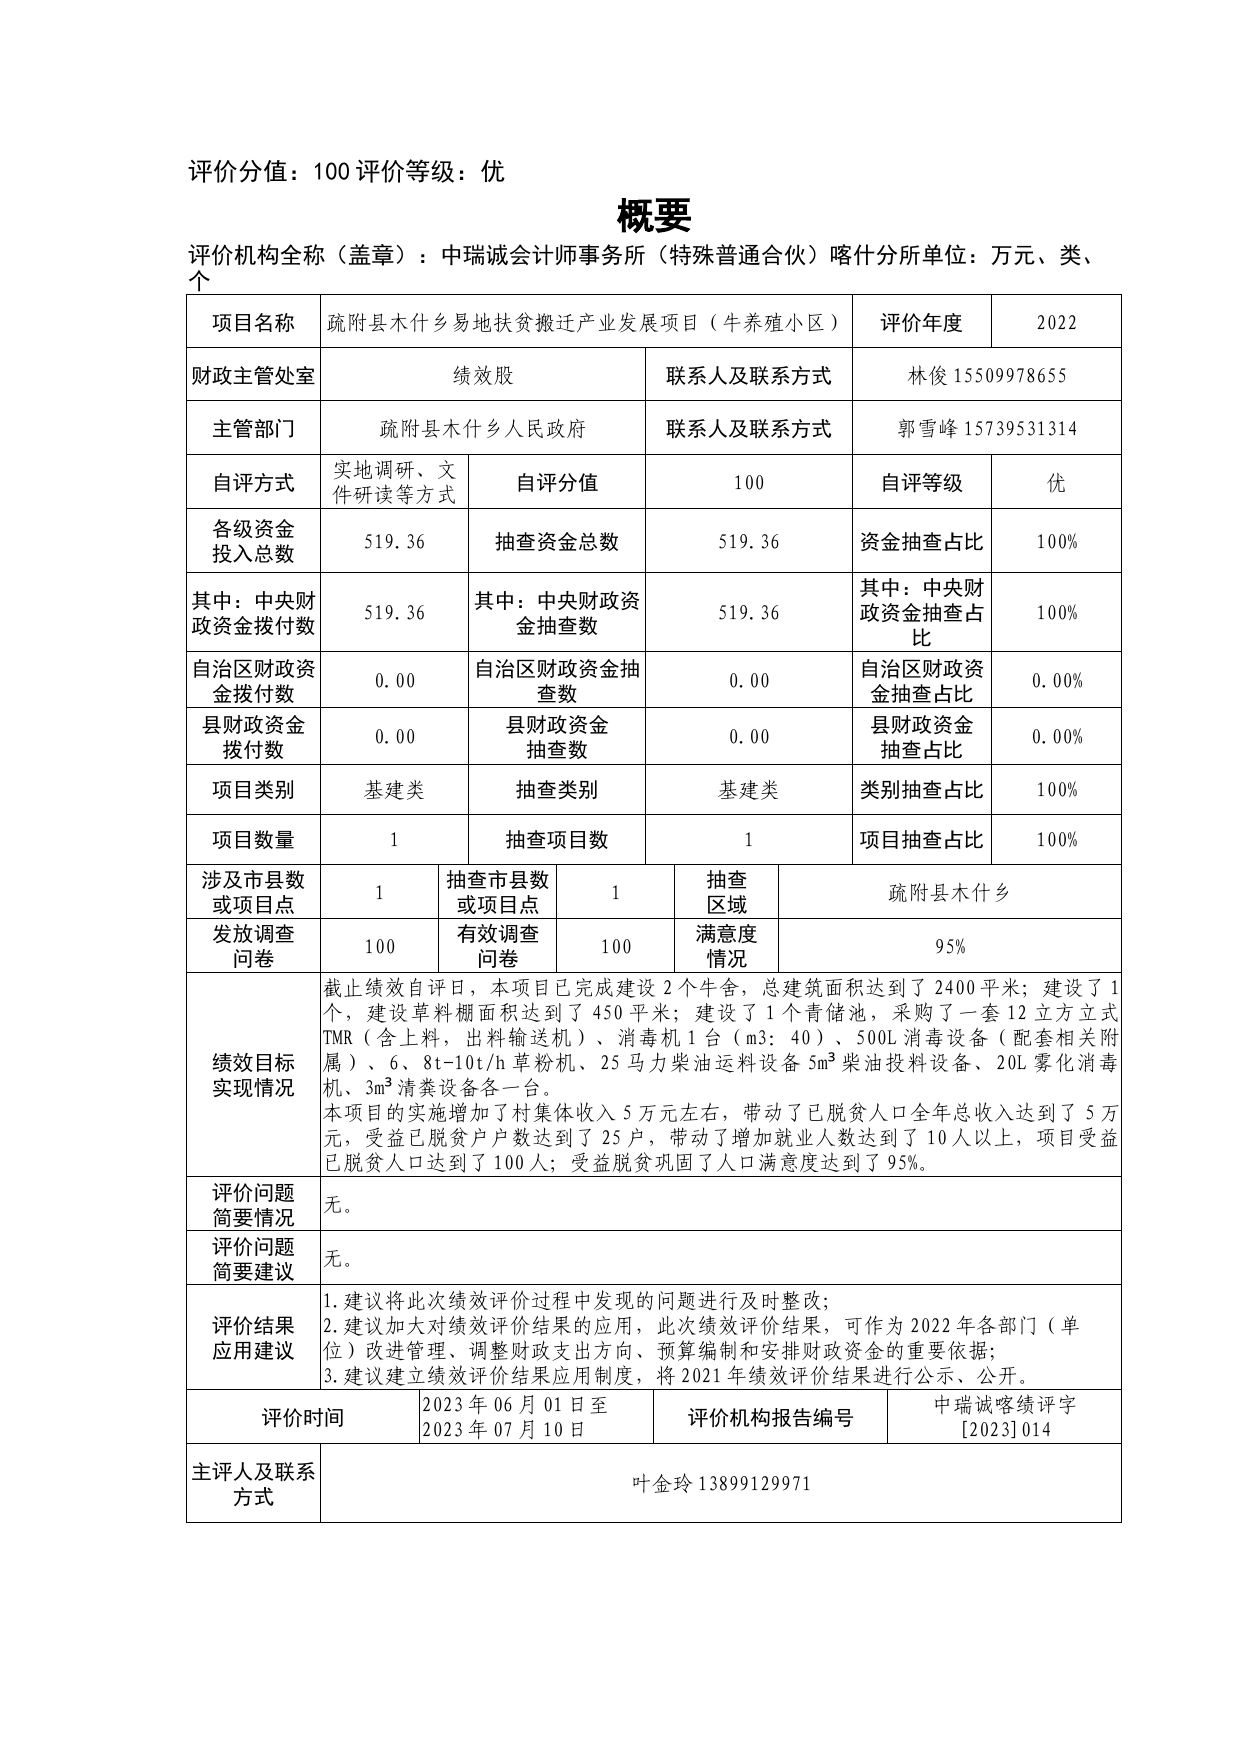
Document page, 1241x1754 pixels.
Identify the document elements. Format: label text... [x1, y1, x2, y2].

table_cell 无。 [321, 1231, 1121, 1284]
table_cell 联系人及联系方式 [646, 401, 852, 453]
table_cell 评价机构全称（盖章）：中瑞诚会计师事务所（特殊普通合伙）喀什分所单位：万元、类、个 [186, 239, 1122, 294]
table_cell 0.00 [646, 652, 852, 707]
table_cell 100 [646, 455, 852, 508]
table_cell 县财政资金 抽查占比 [853, 708, 991, 763]
table_cell 无。 [321, 1177, 1121, 1230]
table_cell 0.00 [321, 708, 468, 763]
table_cell 1 [321, 815, 468, 863]
table_cell 叶金玲13899129971 [321, 1444, 1121, 1522]
table_cell 财政主管处室 [187, 348, 320, 400]
table_cell 联系人及联系方式 [646, 348, 852, 400]
table_cell 95% [779, 919, 1121, 972]
table_cell 抽查项目数 [469, 815, 645, 863]
table_cell 100 [557, 919, 674, 972]
table_cell 100 [321, 919, 438, 972]
table_cell 519.36 [646, 573, 852, 651]
table_cell 评价结果 应用建议 [187, 1285, 320, 1388]
table_cell 抽查 区域 [675, 865, 778, 918]
table_cell 项目数量 [187, 815, 320, 863]
table_cell 县财政资金 抽查数 [469, 708, 645, 763]
table_cell 100% [992, 765, 1121, 813]
table_cell 主管部门 [187, 401, 320, 453]
table_cell 0.00% [992, 652, 1121, 707]
table_cell 2022 [992, 295, 1121, 347]
table_cell 绩效股 [321, 348, 645, 400]
table_cell 优 [992, 455, 1121, 508]
table_cell 疏附县木什乡人民政府 [321, 401, 645, 453]
table_cell 林俊15509978655 [853, 348, 1121, 400]
table_cell 疏附县木什乡 [779, 865, 1121, 918]
table_cell 项目类别 [187, 765, 320, 813]
table_cell 其中：中央财政资金拨付数 [187, 573, 320, 651]
table_cell 抽查类别 [469, 765, 645, 813]
table_cell 发放调查 问卷 [187, 919, 320, 972]
table_cell 自评等级 [853, 455, 991, 508]
table_cell 涉及市县数 或项目点 [187, 865, 320, 918]
table_cell 项目名称 [187, 295, 320, 347]
table_cell 2023年06月01日至2023年07月10日 [420, 1390, 653, 1443]
table_cell 自评分值 [469, 455, 645, 508]
table_cell 100% [992, 509, 1121, 572]
table_cell 郭雪峰15739531314 [853, 401, 1121, 453]
table_cell 中瑞诚喀绩评字[2023]014 [888, 1390, 1121, 1443]
table_cell 类别抽查占比 [853, 765, 991, 813]
table_cell 抽查市县数 或项目点 [439, 865, 556, 918]
table_cell 0.00 [646, 708, 852, 763]
table_cell 截止绩效自评日，本项目已完成建设2个牛舍，总建筑面积达到了2400平米；建设了1个，建设草料棚面积达到了450平米；建设了1个青储池，采购了一套12立方立式TMR（含上料，出料输送机）、消毒机1台（m3：40）、500L消毒设备（配套相关附属）、6、8t-10t/h草粉机、25马力柴油运料设备5m³柴油投料设备、20L雾化消毒机、3m³清粪设备各一台。 本项目的实施增加了村集体收入5万元左右，带动了已脱贫人口全年总收入达到了5万元，受益已脱贫户户数达到了25户，带动了增加就业人数达到了10人以上，项目受益已脱贫人口达到了100人；受益脱贫巩固了人口满意度达到了95%。 [321, 973, 1121, 1176]
table_cell 100% [992, 573, 1121, 651]
table_cell 0.00 [321, 652, 468, 707]
table_cell 519.36 [321, 509, 468, 572]
table_cell 自治区财政资金抽查占比 [853, 652, 991, 707]
table_cell 其中：中央财政资金抽查占比 [853, 573, 991, 651]
table_cell 评价机构报告编号 [654, 1390, 887, 1443]
table_cell 评价问题 简要建议 [187, 1231, 320, 1284]
table_cell 满意度 情况 [675, 919, 778, 972]
table_cell 自评方式 [187, 455, 320, 508]
table_cell 项目抽查占比 [853, 815, 991, 863]
table_header 评价分值：100评价等级：优 [186, 154, 1122, 186]
table_cell 各级资金 投入总数 [187, 509, 320, 572]
table_cell 519.36 [321, 573, 468, 651]
table_cell 评价年度 [853, 295, 991, 347]
table_cell 1.建议将此次绩效评价过程中发现的问题进行及时整改； 2.建议加大对绩效评价结果的应用，此次绩效评价结果，可作为2022年各部门（单位）改进管理、调整财政支出方向、预算编制和安排财政资金的重要依据； 3.建议建立绩效评价结果应用制度，将2021年绩效评价结果进行公示、公开。 [321, 1285, 1121, 1388]
table_cell 抽查资金总数 [469, 509, 645, 572]
table_cell 519.36 [646, 509, 852, 572]
table_cell 基建类 [646, 765, 852, 813]
table_cell 县财政资金 拨付数 [187, 708, 320, 763]
table_cell 100% [992, 815, 1121, 863]
table_cell 1 [321, 865, 438, 918]
table_cell 实地调研、文件研读等方式 [321, 455, 468, 508]
table_cell 1 [646, 815, 852, 863]
table_cell 自治区财政资金抽查数 [469, 652, 645, 707]
table_cell 绩效目标 实现情况 [187, 973, 320, 1176]
table_cell 基建类 [321, 765, 468, 813]
table_cell 其中：中央财政资金抽查数 [469, 573, 645, 651]
table_cell 1 [557, 865, 674, 918]
table_cell 评价问题 简要情况 [187, 1177, 320, 1230]
table_cell 概要 [186, 186, 1122, 239]
table_cell 自治区财政资金拨付数 [187, 652, 320, 707]
table_cell 0.00% [992, 708, 1121, 763]
table_cell 评价时间 [187, 1390, 419, 1443]
table_cell 疏附县木什乡易地扶贫搬迁产业发展项目（牛养殖小区） [321, 295, 852, 347]
table_cell 有效调查 问卷 [439, 919, 556, 972]
table_cell 主评人及联系方式 [187, 1444, 320, 1522]
table_cell 资金抽查占比 [853, 509, 991, 572]
